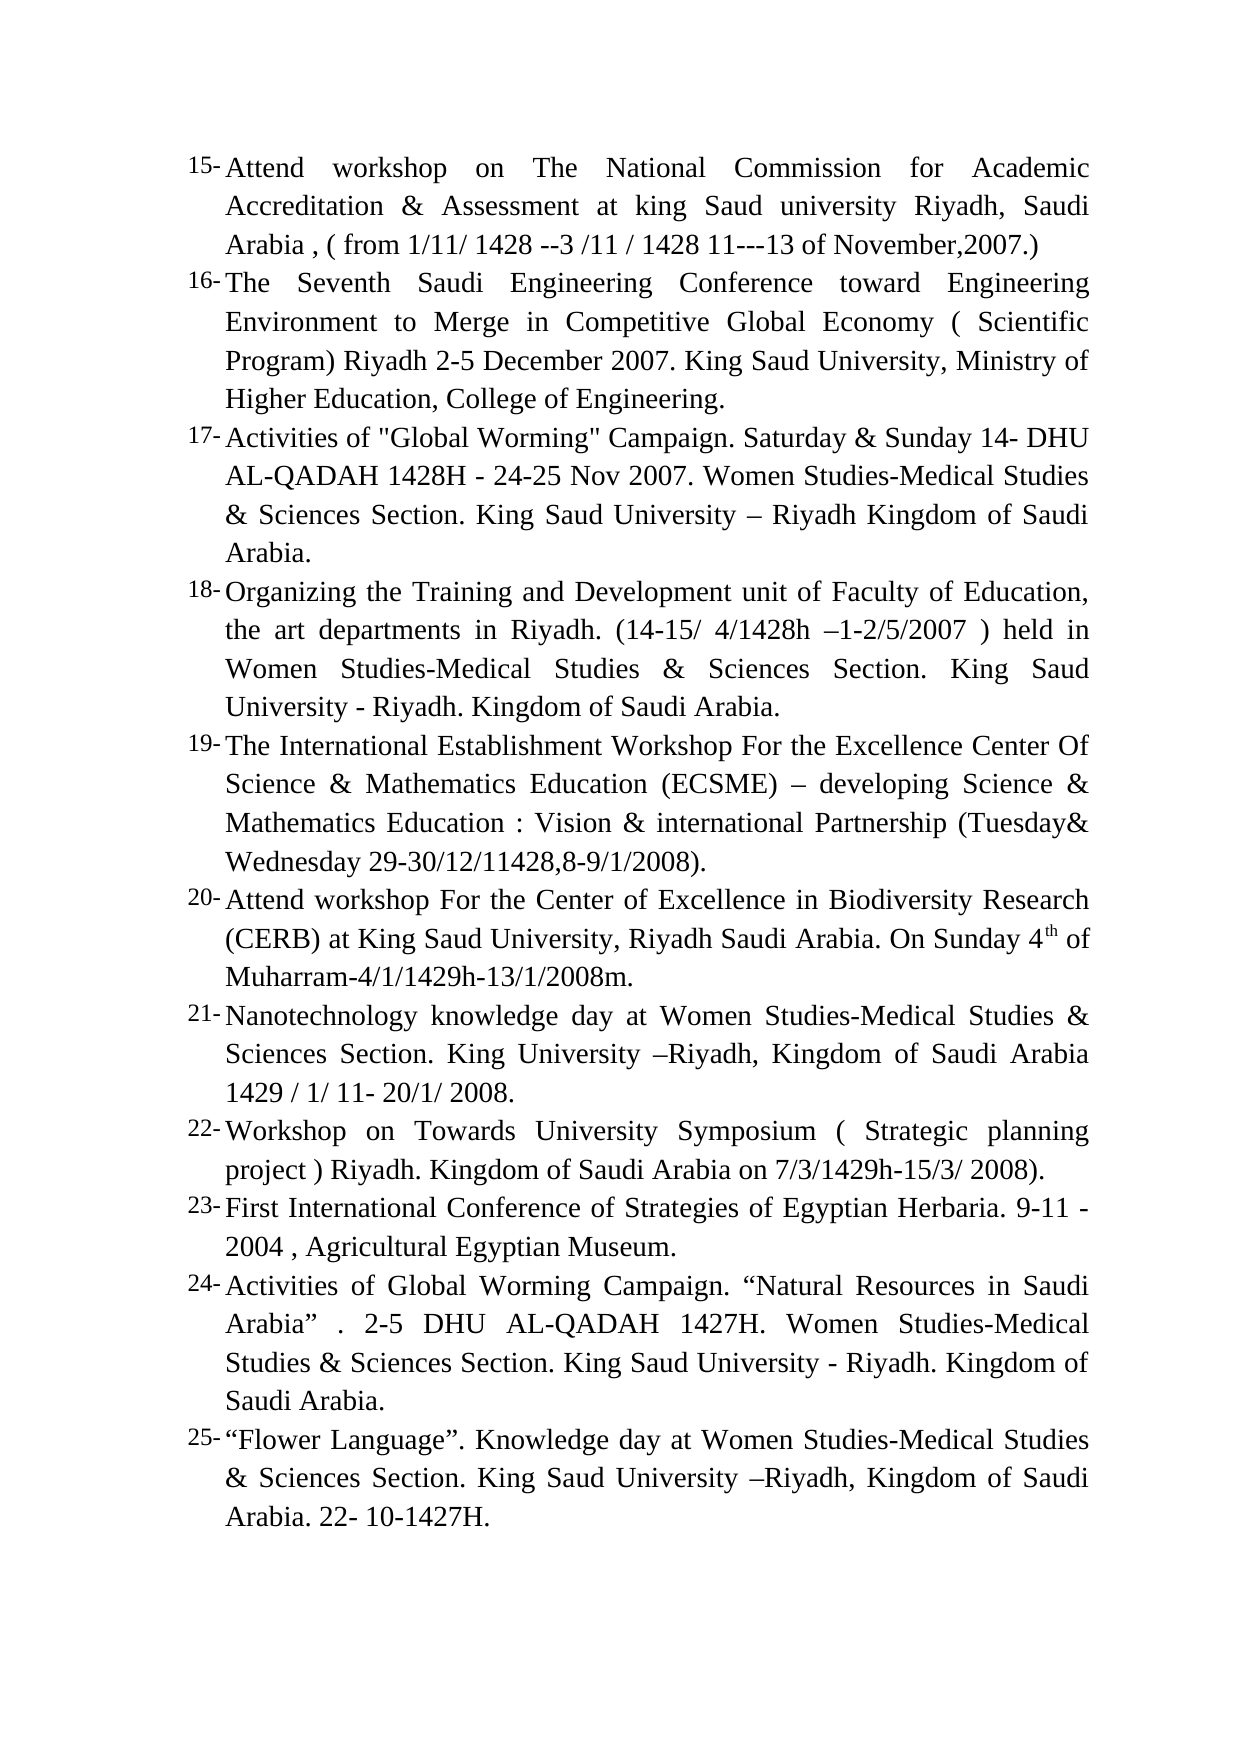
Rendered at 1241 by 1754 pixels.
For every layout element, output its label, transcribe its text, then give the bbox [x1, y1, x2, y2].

list The Seventh Saudi Engineering Conference toward Engineering Environment to Merge in Competitive Global Economy ( Scientific Program) Riyadh 2-5 December 2007. King Saud University, Ministry of Higher Education, College of Engineering. [187, 266, 1090, 415]
list The International Establishment Workshop For the Excellence Center Of Science & Mathematics Education (ECSME) – developing Science & Mathematics Education : Vision & international Partnership (Tuesday& Wednesday 29-30/12/11428,8-9/1/2008). [187, 728, 1090, 877]
list Nanotechnology knowledge day at Women Studies-Medical Studies & Sciences Section. King University –Riyadh, Kingdom of Saudi Arabia 1429 / 1/ 11- 20/1/ 2008. [187, 998, 1090, 1108]
list Attend workshop on The National Commission for Academic Accreditation & Assessment at king Saud university Riyadh, Saudi Arabia , ( from 1/11/ 1428 --3 /11 / 1428 11---13 of November,2007.) [187, 150, 1090, 261]
list First International Conference of Strategies of Egyptian Herbaria. 9-11 -2004 , Agricultural Egyptian Museum. [187, 1191, 1090, 1263]
list “Flower Language”. Knowledge day at Women Studies-Medical Studies & Sciences Section. King Saud University –Riyadh, Kingdom of Saudi Arabia. 22- 10-1427H. [187, 1422, 1090, 1532]
list Organizing the Training and Development unit of Faculty of Education, the art departments in Riyadh. (14-15/ 4/1428h –1-2/5/2007 ) held in Women Studies-Medical Studies & Sciences Section. King Saud University - Riyadh. Kingdom of Saudi Arabia. [187, 574, 1090, 723]
list Attend workshop For the Center of Excellence in Biodiversity Research (CERB) at King Saud University, Riyadh Saudi Arabia. On Sunday 4th of Muharram-4/1/1429h-13/1/2008m. [187, 882, 1090, 993]
list Activities of "Global Worming" Campaign. Saturday & Sunday 14- DHU AL-QADAH 1428H - 24-25 Nov 2007. Women Studies-Medical Studies & Sciences Section. King Saud University – Riyadh Kingdom of Saudi Arabia. [187, 420, 1090, 569]
list Activities of Global Worming Campaign. “Natural Resources in Saudi Arabia” . 2-5 DHU AL-QADAH 1427H. Women Studies-Medical Studies & Sciences Section. King Saud University - Riyadh. Kingdom of Saudi Arabia. [187, 1268, 1090, 1417]
list Workshop on Towards University Symposium ( Strategic planning project ) Riyadh. Kingdom of Saudi Arabia on 7/3/1429h-15/3/ 2008). [187, 1113, 1090, 1186]
